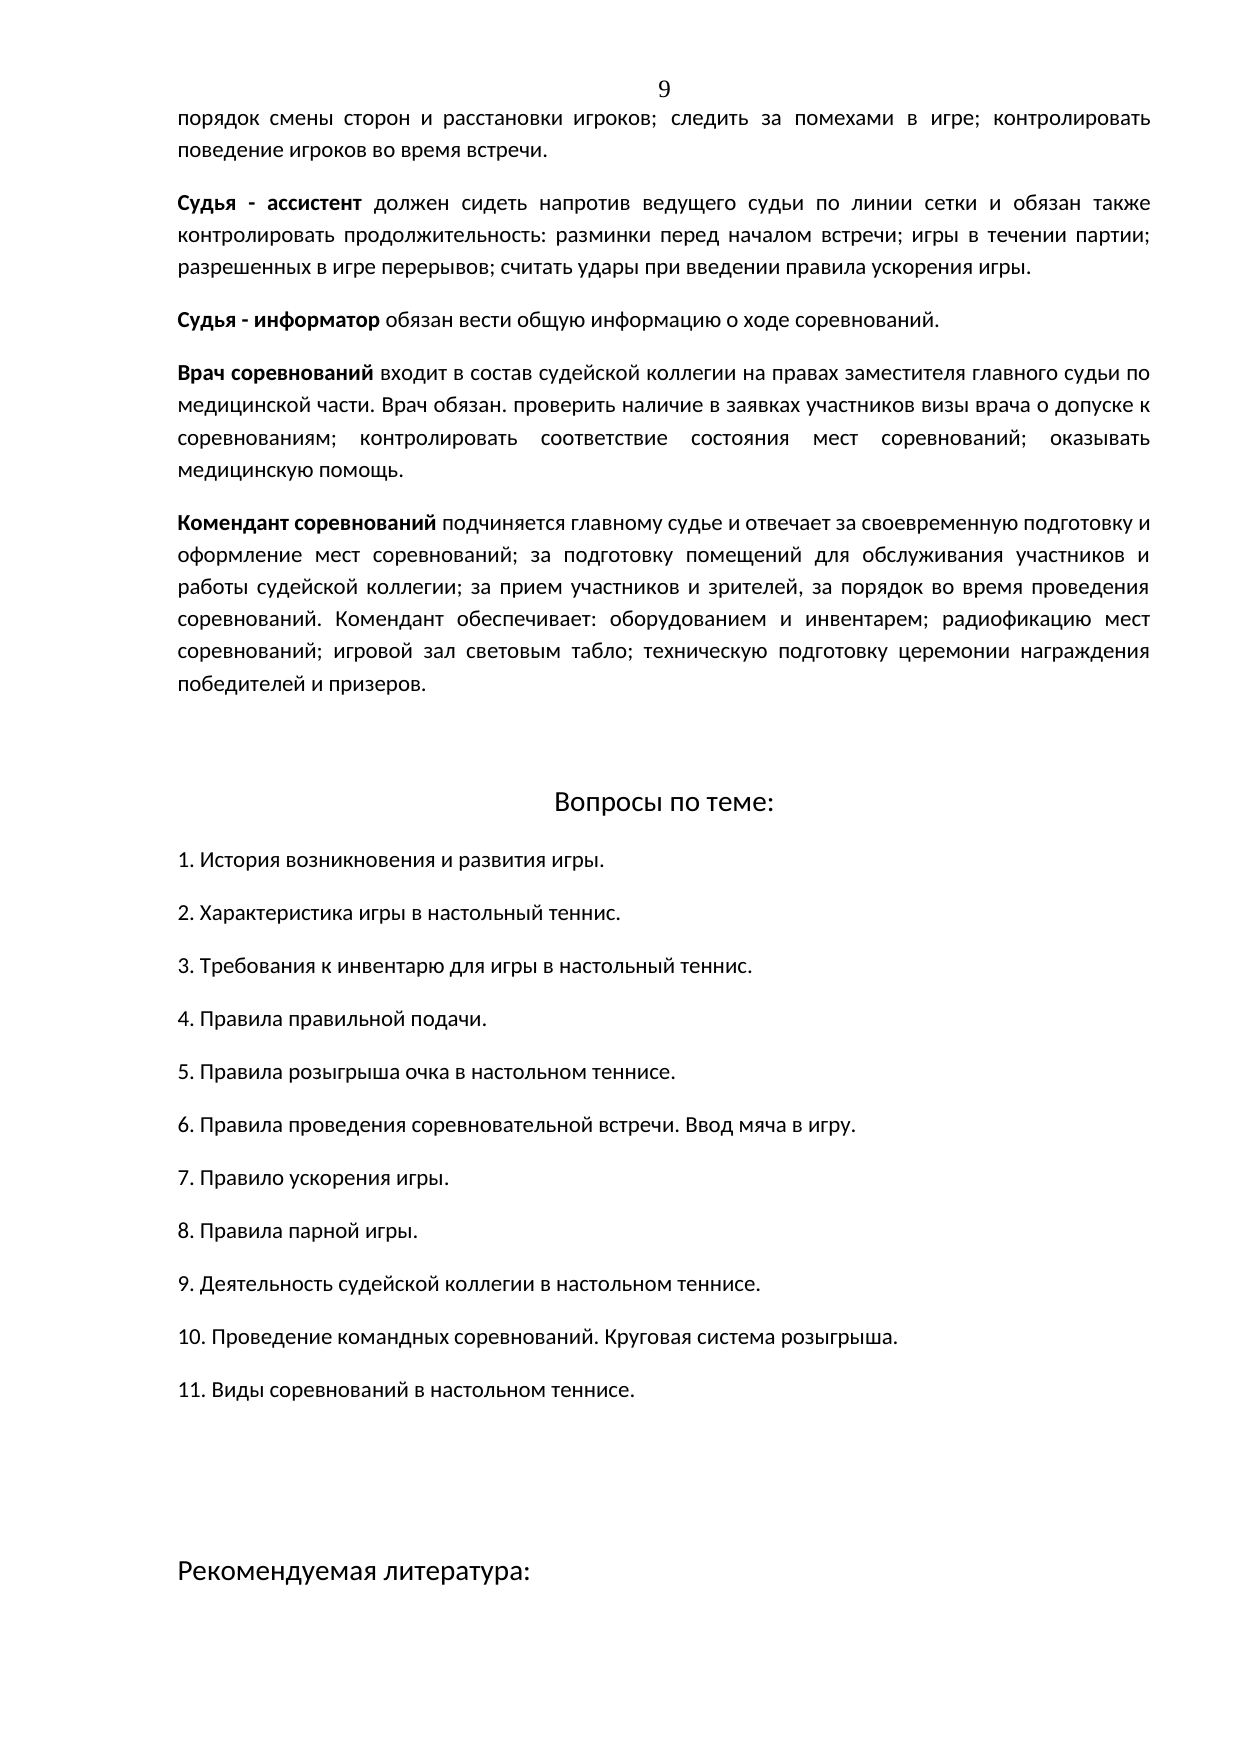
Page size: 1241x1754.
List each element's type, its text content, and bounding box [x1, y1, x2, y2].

text 11. Виды соревнований в настольном теннисе. [177, 1376, 1152, 1403]
text 9. Деятельность судейской коллегии в настольном теннисе. [177, 1269, 1152, 1297]
text Комендант соревнований подчиняется главному судье и отвечает за своевременную подготовку и оформление мест соревнований; за подготовку помещений для обслуживания участников и работы судейской коллегии; за прием участников и зрителей, за порядок во время проведения соревнований. Комендант обеспечивает: оборудованием и инвентарем; радиофикацию мест соревнований; игровой зал световым табло; техническую подготовку церемонии награждения победителей и призеров. [177, 508, 1152, 697]
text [177, 103, 1152, 163]
text 4. Правила правильной подачи. [177, 1004, 1152, 1032]
text 7. Правило ускорения игры. [177, 1163, 1152, 1191]
text 6. Правила проведения соревновательной встречи. Ввод мяча в игру. [177, 1110, 1152, 1138]
text Судья - ассистент должен сидеть напротив ведущего судьи по линии сетки и обязан также контролировать продолжительность: разминки перед началом встречи; игры в течении партии; разрешенных в игре перерывов; считать удары при введении правила ускорения игры. [177, 188, 1152, 280]
text 2. Характеристика игры в настольный теннис. [177, 898, 1152, 926]
text 8. Правила парной игры. [177, 1216, 1152, 1244]
text Вопросы по теме: [177, 783, 1152, 819]
text Рекомендуемая литература: [177, 1552, 1152, 1588]
text 3. Требования к инвентарю для игры в настольный теннис. [177, 951, 1152, 979]
text 10. Проведение командных соревнований. Круговая система розыгрыша. [177, 1322, 1152, 1351]
text 1. История возникновения и развития игры. [177, 845, 1152, 873]
text Судья - информатор обязан вести общую информацию о ходе соревнований. [177, 305, 1152, 333]
text Врач соревнований входит в состав судейской коллегии на правах заместителя главного судьи по медицинской части. Врач обязан. проверить наличие в заявках участников визы врача о допуске к соревнованиям; контролировать соответствие состояния мест соревнований; оказывать медицинскую помощь. [177, 358, 1152, 483]
text 5. Правила розыгрыша очка в настольном теннисе. [177, 1057, 1152, 1085]
